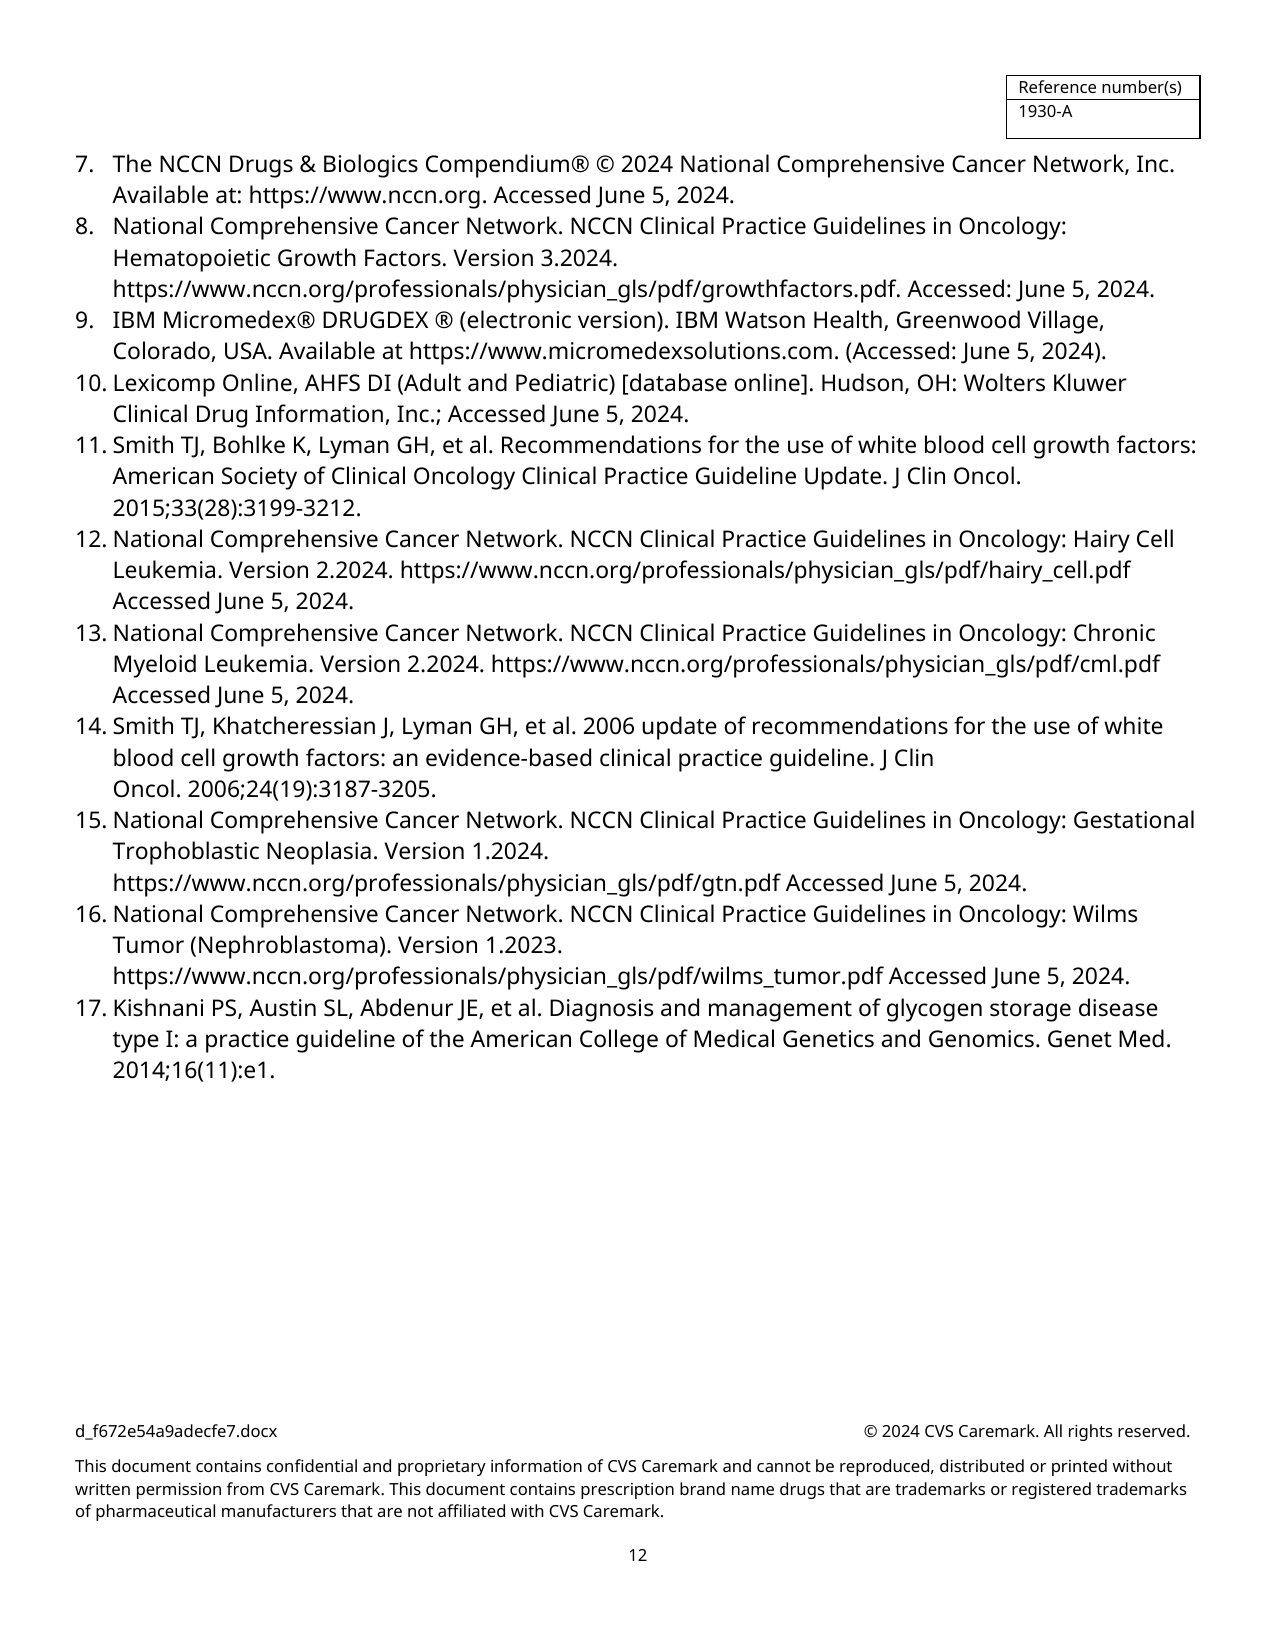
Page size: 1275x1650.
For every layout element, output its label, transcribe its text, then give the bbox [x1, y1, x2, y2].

text Lexicomp Online, AHFS DI (Adult and Pediatric) [database online]. Hudson, OH: Wolters Kluwer Clinical Drug Information, Inc.; Accessed June 5, 2024. [75, 366, 1200, 429]
text The NCCN Drugs & Biologics Compendium® © 2024 National Comprehensive Cancer Network, Inc. Available at: https://www.nccn.org. Accessed June 5, 2024. [75, 148, 1200, 210]
text Smith TJ, Bohlke K, Lyman GH, et al. Recommendations for the use of white blood cell growth factors: American Society of Clinical Oncology Clinical Practice Guideline Update. J Clin Oncol. 2015;33(28):3199-3212. [75, 429, 1200, 523]
text National Comprehensive Cancer Network. NCCN Clinical Practice Guidelines in Oncology: Chronic Myeloid Leukemia. Version 2.2024. https://www.nccn.org/professionals/physician_gls/pdf/cml.pdf Accessed June 5, 2024. [75, 616, 1200, 710]
text National Comprehensive Cancer Network. NCCN Clinical Practice Guidelines in Oncology: Wilms Tumor (Nephroblastoma). Version 1.2023. https://www.nccn.org/professionals/physician_gls/pdf/wilms_tumor.pdf Accessed June 5, 2024. [75, 898, 1200, 991]
text Kishnani PS, Austin SL, Abdenur JE, et al. Diagnosis and management of glycogen storage disease type I: a practice guideline of the American College of Medical Genetics and Genomics. Genet Med. 2014;16(11):e1. [75, 991, 1200, 1085]
text National Comprehensive Cancer Network. NCCN Clinical Practice Guidelines in Oncology: Hematopoietic Growth Factors. Version 3.2024. https://www.nccn.org/professionals/physician_gls/pdf/growthfactors.pdf. Accessed: June 5, 2024. [75, 210, 1200, 304]
text National Comprehensive Cancer Network. NCCN Clinical Practice Guidelines in Oncology: Gestational Trophoblastic Neoplasia. Version 1.2024. https://www.nccn.org/professionals/physician_gls/pdf/gtn.pdf Accessed June 5, 2024. [75, 804, 1200, 898]
text National Comprehensive Cancer Network. NCCN Clinical Practice Guidelines in Oncology: Hairy Cell Leukemia. Version 2.2024. https://www.nccn.org/professionals/physician_gls/pdf/hairy_cell.pdf Accessed June 5, 2024. [75, 523, 1200, 616]
text Smith TJ, Khatcheressian J, Lyman GH, et al. 2006 update of recommendations for the use of white blood cell growth factors: an evidence-based clinical practice guideline. J Clin Oncol. 2006;24(19):3187-3205. [75, 710, 1200, 804]
text IBM Micromedex® DRUGDEX ® (electronic version). IBM Watson Health, Greenwood Village, Colorado, USA. Available at https://www.micromedexsolutions.com. (Accessed: June 5, 2024). [75, 304, 1200, 366]
